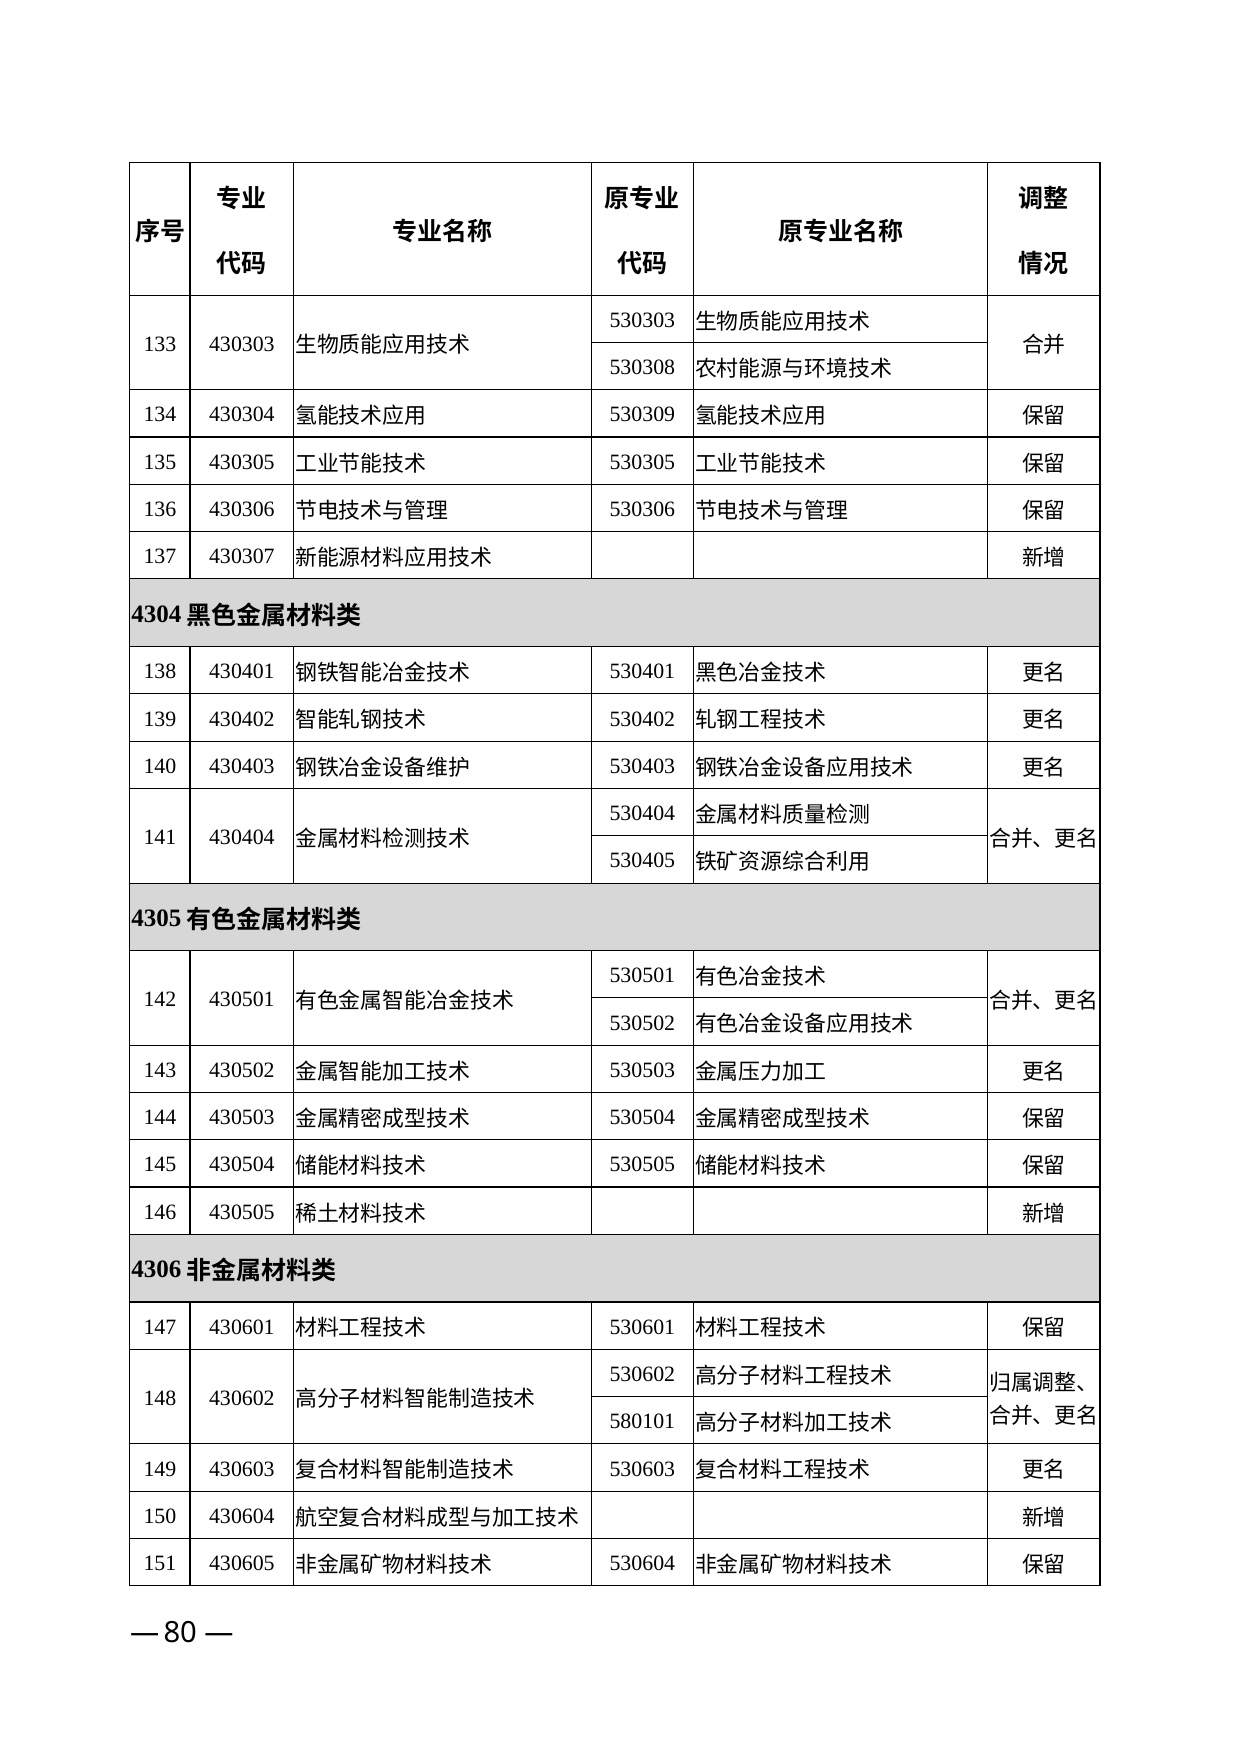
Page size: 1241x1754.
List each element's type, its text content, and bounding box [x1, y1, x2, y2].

table_cell 530306 [592, 485, 693, 531]
table_cell 生物质能应用技术 [294, 296, 591, 389]
table_cell 140 [130, 742, 189, 788]
table_cell 金属精密成型技术 [694, 1093, 987, 1139]
table_cell 钢铁智能冶金技术 [294, 647, 591, 693]
table_cell 工业节能技术 [294, 438, 591, 484]
table_cell 430604 [191, 1492, 293, 1538]
table_cell 合并 [988, 296, 1099, 389]
table_cell 航空复合材料成型与加工技术 [294, 1492, 591, 1538]
table_cell 430502 [191, 1046, 293, 1092]
table_cell 氢能技术应用 [694, 390, 987, 436]
table_cell 430504 [191, 1140, 293, 1186]
table_cell 530604 [592, 1539, 693, 1585]
table_cell 材料工程技术 [294, 1303, 591, 1349]
table_cell 149 [130, 1444, 189, 1491]
table_cell 储能材料技术 [694, 1140, 987, 1186]
table_cell 钢铁冶金设备维护 [294, 742, 591, 788]
table_cell 更名 [988, 1444, 1099, 1491]
table_cell 138 [130, 647, 189, 693]
table_cell 530305 [592, 438, 693, 484]
table_cell 150 [130, 1492, 189, 1538]
table_cell 有色冶金设备应用技术 [694, 998, 987, 1044]
table_cell 530309 [592, 390, 693, 436]
table_cell 430402 [191, 694, 293, 741]
table_cell 430503 [191, 1093, 293, 1139]
table_cell 高分子材料工程技术 [694, 1350, 987, 1396]
table_cell 金属材料质量检测 [694, 789, 987, 835]
table_cell 145 [130, 1140, 189, 1186]
table_cell 133 [130, 296, 189, 389]
table_cell 530502 [592, 998, 693, 1044]
table_cell 新增 [988, 1492, 1099, 1538]
table_cell 530603 [592, 1444, 693, 1491]
table_cell [694, 1492, 987, 1538]
table_cell 保留 [988, 1093, 1099, 1139]
table_cell 4304黑色金属材料类 [130, 579, 1099, 646]
table_cell 430304 [191, 390, 293, 436]
table_cell 保留 [988, 390, 1099, 436]
table_cell 530501 [592, 951, 693, 997]
table_cell 530503 [592, 1046, 693, 1092]
table_cell 更名 [988, 742, 1099, 788]
table_cell 142 [130, 951, 189, 1044]
table_cell 430601 [191, 1303, 293, 1349]
table_cell 轧钢工程技术 [694, 694, 987, 741]
table_cell 530602 [592, 1350, 693, 1396]
table_cell 430401 [191, 647, 293, 693]
table_cell 更名 [988, 647, 1099, 693]
table_cell [694, 532, 987, 578]
table_cell 金属精密成型技术 [294, 1093, 591, 1139]
table_header 原专业名称 [694, 163, 987, 294]
table_cell 智能轧钢技术 [294, 694, 591, 741]
table_cell 141 [130, 789, 189, 882]
table_cell 146 [130, 1188, 189, 1234]
table_cell 4306非金属材料类 [130, 1235, 1099, 1301]
table_cell 137 [130, 532, 189, 578]
table_cell 4305有色金属材料类 [130, 884, 1099, 950]
table_cell 更名 [988, 1046, 1099, 1092]
table_cell 金属智能加工技术 [294, 1046, 591, 1092]
table_cell 147 [130, 1303, 189, 1349]
table_cell 复合材料智能制造技术 [294, 1444, 591, 1491]
table_cell 农村能源与环境技术 [694, 343, 987, 389]
table_cell 材料工程技术 [694, 1303, 987, 1349]
table_cell 430307 [191, 532, 293, 578]
table_cell 430603 [191, 1444, 293, 1491]
table_cell 580101 [592, 1397, 693, 1443]
table_cell 530601 [592, 1303, 693, 1349]
table_cell 合并、更名 [988, 951, 1099, 1044]
table_cell 530505 [592, 1140, 693, 1186]
table_cell 非金属矿物材料技术 [694, 1539, 987, 1585]
table_cell 金属材料检测技术 [294, 789, 591, 882]
table_cell 148 [130, 1350, 189, 1443]
table_cell 保留 [988, 438, 1099, 484]
table_cell 134 [130, 390, 189, 436]
table_cell 高分子材料加工技术 [694, 1397, 987, 1443]
table_header 调整 情况 [988, 163, 1099, 294]
table_cell 430305 [191, 438, 293, 484]
table_cell 430404 [191, 789, 293, 882]
table_cell 金属压力加工 [694, 1046, 987, 1092]
table_cell 合并、更名 [988, 789, 1099, 882]
table_cell 高分子材料智能制造技术 [294, 1350, 591, 1443]
table_header 专业名称 [294, 163, 591, 294]
table_cell 钢铁冶金设备应用技术 [694, 742, 987, 788]
table_cell 稀土材料技术 [294, 1188, 591, 1234]
table_cell 保留 [988, 1303, 1099, 1349]
table_cell 151 [130, 1539, 189, 1585]
table_cell 430306 [191, 485, 293, 531]
table_cell [592, 532, 693, 578]
table_cell 节电技术与管理 [294, 485, 591, 531]
table_cell 135 [130, 438, 189, 484]
table_cell 复合材料工程技术 [694, 1444, 987, 1491]
table_cell 节电技术与管理 [694, 485, 987, 531]
table_cell 储能材料技术 [294, 1140, 591, 1186]
table_cell 新能源材料应用技术 [294, 532, 591, 578]
table_cell 工业节能技术 [694, 438, 987, 484]
table_cell 归属调整、合并、更名 [988, 1350, 1099, 1443]
table_cell 143 [130, 1046, 189, 1092]
table_cell 有色冶金技术 [694, 951, 987, 997]
table_cell 有色金属智能冶金技术 [294, 951, 591, 1044]
table_cell 530402 [592, 694, 693, 741]
table_cell [694, 1188, 987, 1234]
table_header 序号 [130, 163, 189, 294]
table_cell 保留 [988, 485, 1099, 531]
table_cell 430505 [191, 1188, 293, 1234]
table_cell 430605 [191, 1539, 293, 1585]
table_cell 氢能技术应用 [294, 390, 591, 436]
table_cell 136 [130, 485, 189, 531]
table_cell 更名 [988, 694, 1099, 741]
table_cell [592, 1492, 693, 1538]
table_cell 530504 [592, 1093, 693, 1139]
table_cell 430501 [191, 951, 293, 1044]
table_cell 530308 [592, 343, 693, 389]
table_cell 保留 [988, 1539, 1099, 1585]
table_header 专业 代码 [191, 163, 293, 294]
table_cell 430303 [191, 296, 293, 389]
table_cell 保留 [988, 1140, 1099, 1186]
table_cell 144 [130, 1093, 189, 1139]
table_cell 530404 [592, 789, 693, 835]
table_cell 530401 [592, 647, 693, 693]
table_cell 新增 [988, 532, 1099, 578]
table_header 原专业 代码 [592, 163, 693, 294]
table_cell 430602 [191, 1350, 293, 1443]
table_cell 530303 [592, 296, 693, 342]
table_cell 非金属矿物材料技术 [294, 1539, 591, 1585]
table_cell 530405 [592, 836, 693, 882]
table_cell 生物质能应用技术 [694, 296, 987, 342]
table_cell 新增 [988, 1188, 1099, 1234]
table_cell 530403 [592, 742, 693, 788]
table_cell [592, 1188, 693, 1234]
table_cell 139 [130, 694, 189, 741]
table_cell 铁矿资源综合利用 [694, 836, 987, 882]
table_cell 黑色冶金技术 [694, 647, 987, 693]
table_cell 430403 [191, 742, 293, 788]
